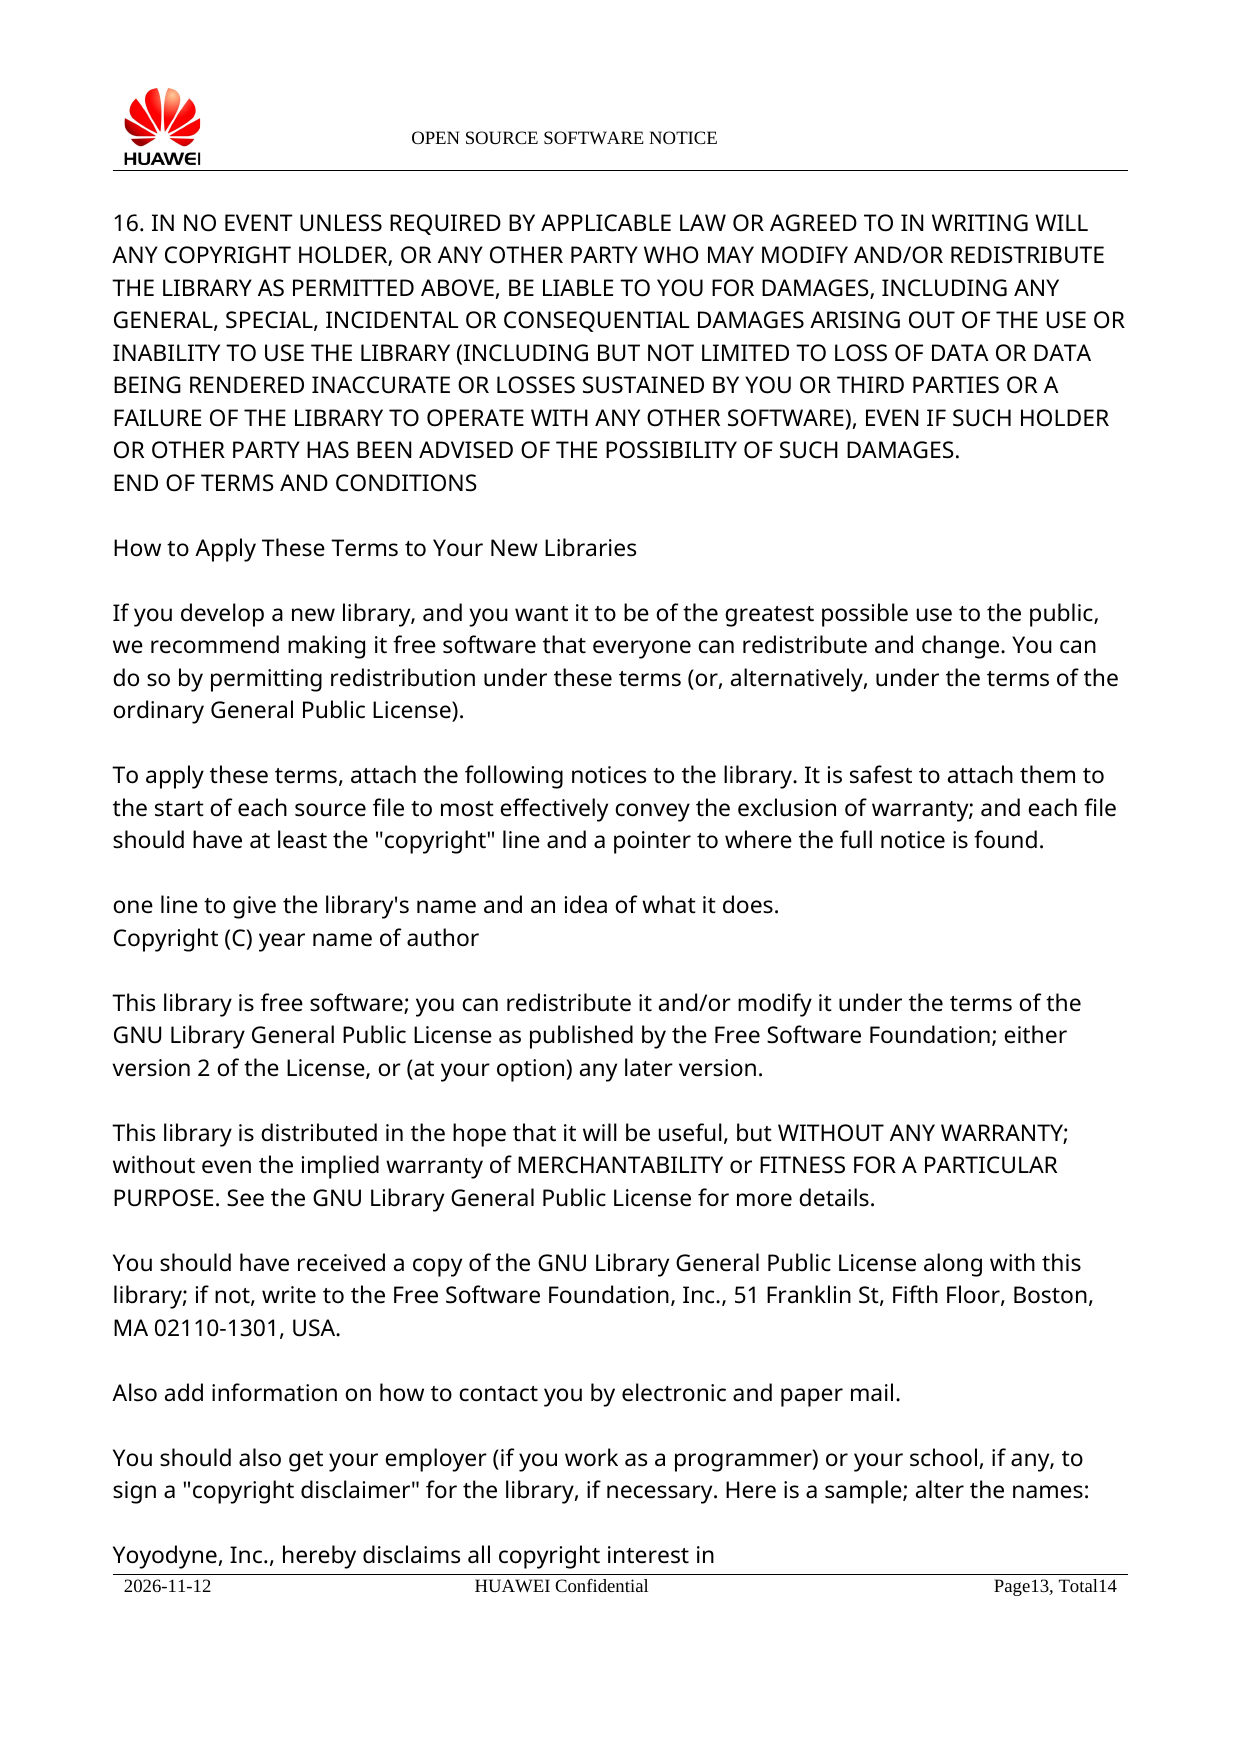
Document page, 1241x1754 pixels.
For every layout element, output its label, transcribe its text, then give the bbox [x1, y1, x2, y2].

text Yoyodyne, Inc., hereby disclaims all copyright interest in [112, 1539, 1128, 1571]
text END OF TERMS AND CONDITIONS [112, 466, 1128, 499]
text This library is free software; you can redistribute it and/or modify it under the terms of the GNU Library General Public License as published by the Free Software Foundation; either version 2 of the License, or (at your option) any later version. [112, 986, 1128, 1084]
text If you develop a new library, and you want it to be of the greatest possible use to the public, we recommend making it free software that everyone can redistribute and change. You can do so by permitting redistribution under these terms (or, alternatively, under the terms of the ordinary General Public License). [112, 596, 1128, 726]
text To apply these terms, attach the following notices to the library. It is safest to attach them to the start of each source file to most effectively convey the exclusion of warranty; and each file should have at least the "copyright" line and a pointer to where the full notice is found. [112, 759, 1128, 856]
text How to Apply These Terms to Your New Libraries [112, 531, 1128, 564]
text This library is distributed in the hope that it will be useful, but WITHOUT ANY WARRANTY; without even the implied warranty of MERCHANTABILITY or FITNESS FOR A PARTICULAR PURPOSE. See the GNU Library General Public License for more details. [112, 1116, 1128, 1214]
text Copyright (C) year name of author [112, 921, 1128, 954]
text You should also get your employer (if you work as a programmer) or your school, if any, to sign a "copyright disclaimer" for the library, if necessary. Here is a sample; alter the names: [112, 1441, 1128, 1506]
text one line to give the library's name and an idea of what it does. [112, 889, 1128, 921]
text You should have received a copy of the GNU Library General Public License along with this library; if not, write to the Free Software Foundation, Inc., 51 Franklin St, Fifth Floor, Boston, MA 02110-1301, USA. [112, 1246, 1128, 1344]
picture [124, 88, 201, 165]
text 16. IN NO EVENT UNLESS REQUIRED BY APPLICABLE LAW OR AGREED TO IN WRITING WILL ANY COPYRIGHT HOLDER, OR ANY OTHER PARTY WHO MAY MODIFY AND/OR REDISTRIBUTE THE LIBRARY AS PERMITTED ABOVE, BE LIABLE TO YOU FOR DAMAGES, INCLUDING ANY GENERAL, SPECIAL, INCIDENTAL OR CONSEQUENTIAL DAMAGES ARISING OUT OF THE USE OR INABILITY TO USE THE LIBRARY (INCLUDING BUT NOT LIMITED TO LOSS OF DATA OR DATA BEING RENDERED INACCURATE OR LOSSES SUSTAINED BY YOU OR THIRD PARTIES OR A FAILURE OF THE LIBRARY TO OPERATE WITH ANY OTHER SOFTWARE), EVEN IF SUCH HOLDER OR OTHER PARTY HAS BEEN ADVISED OF THE POSSIBILITY OF SUCH DAMAGES. [112, 206, 1128, 466]
text Also add information on how to contact you by electronic and paper mail. [112, 1376, 1128, 1409]
